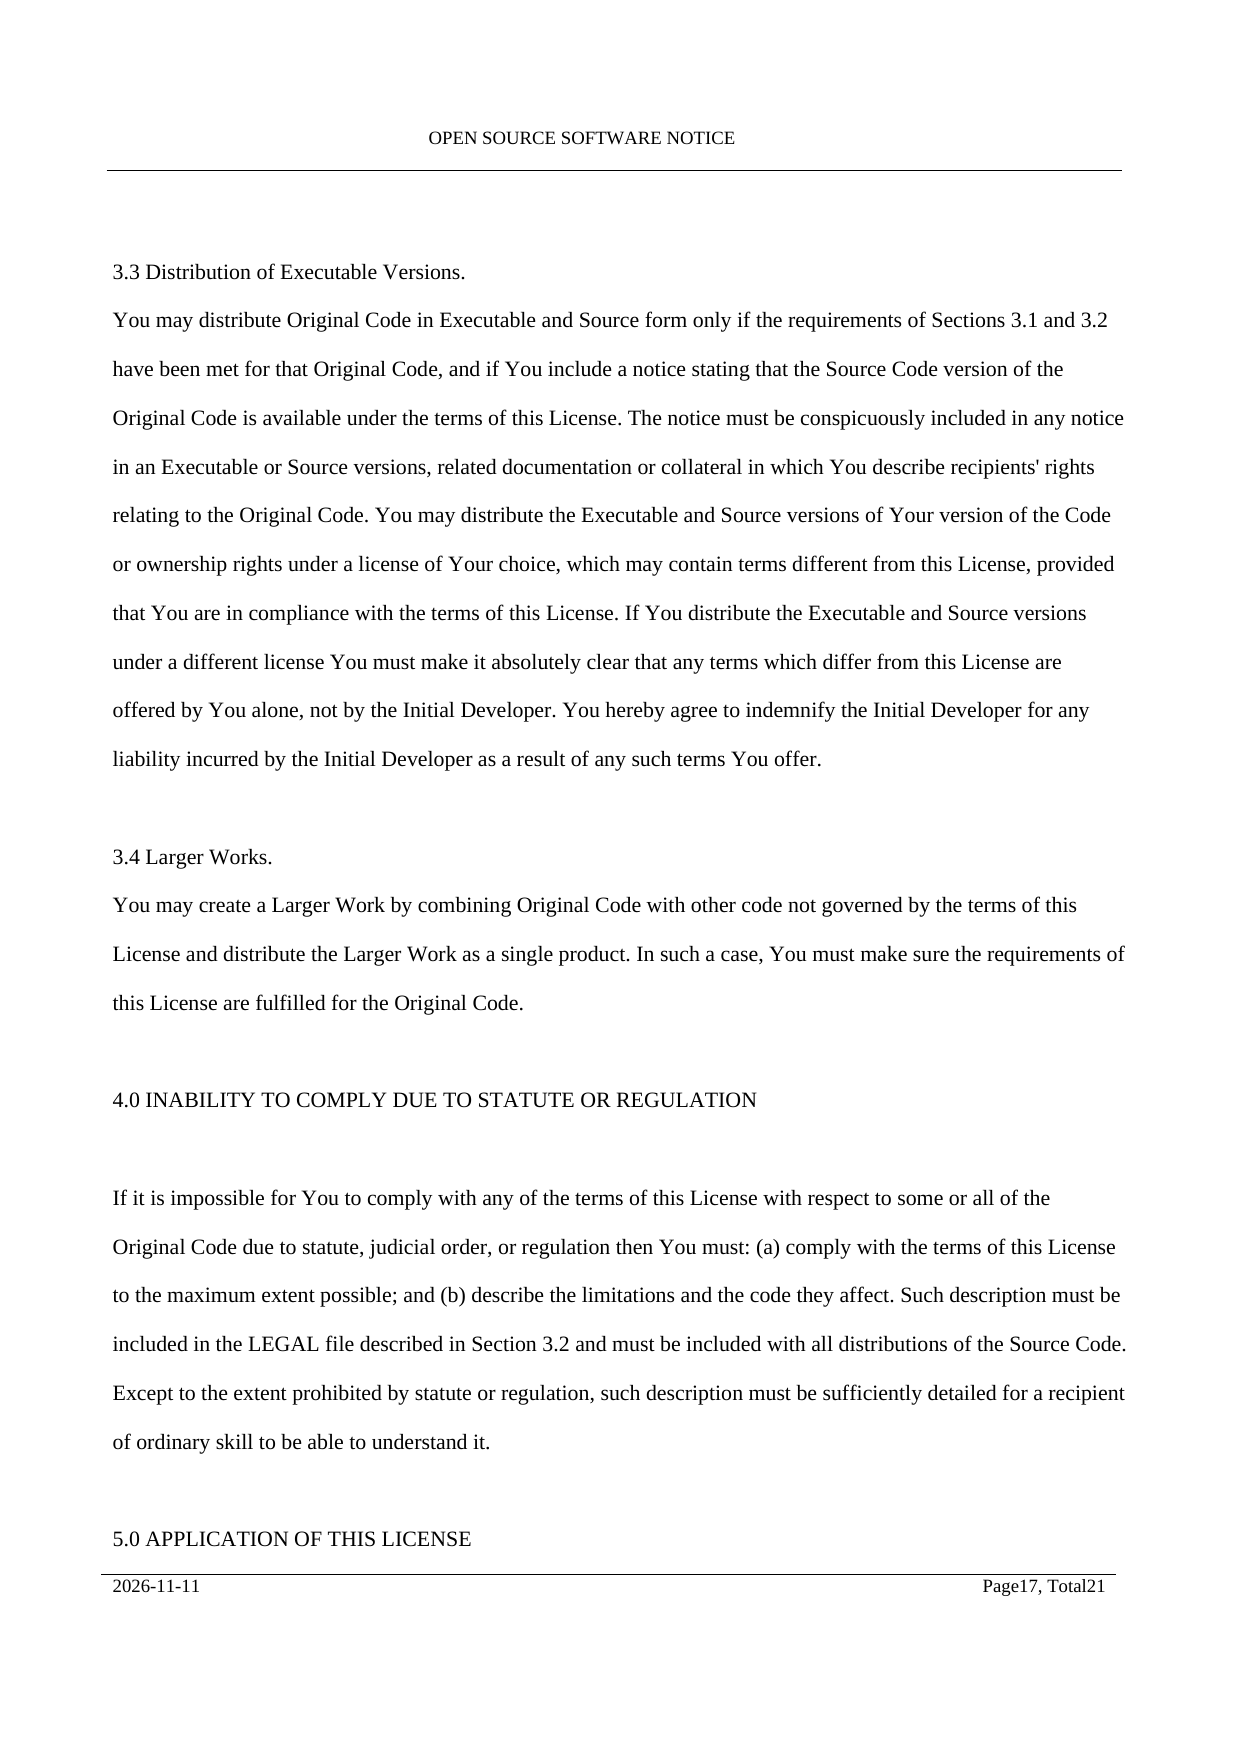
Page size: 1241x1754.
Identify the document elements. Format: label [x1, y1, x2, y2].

text [112, 206, 1128, 1555]
